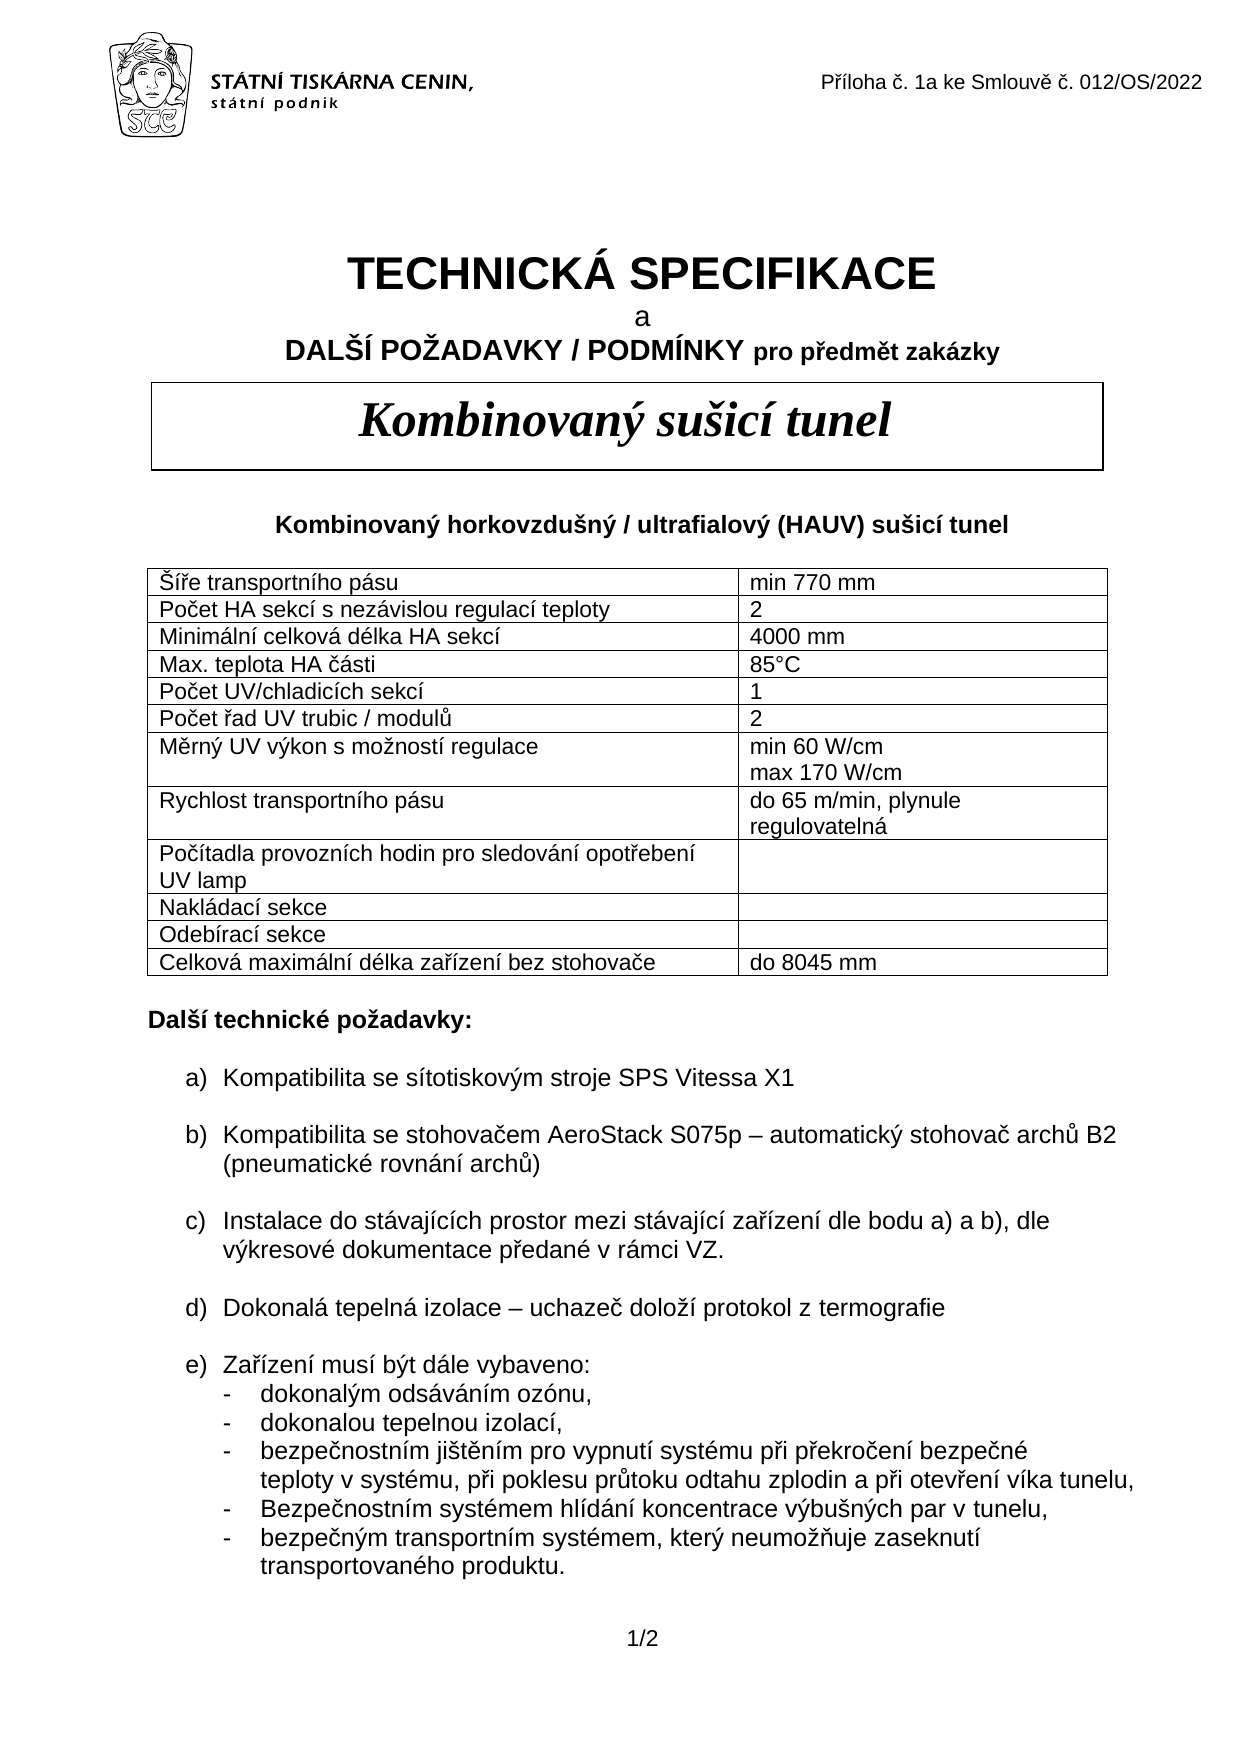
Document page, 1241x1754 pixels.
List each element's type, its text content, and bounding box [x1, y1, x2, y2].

table_cell Nakládací sekce [148, 894, 738, 920]
table_cell 1 [739, 678, 1107, 704]
table_cell Počet UV/chladicích sekcí [148, 678, 738, 704]
list Dokonalá tepelná izolace – uchazeč doloží protokol z termografie [185, 1292, 1137, 1321]
list dokonalou tepelnou izolací, [223, 1407, 1137, 1436]
text TECHNICKÁ SPECIFIKACE [148, 246, 1137, 299]
list Instalace do stávajících prostor mezi stávající zařízení dle bodu a) a b), dle výkresové dokumentace předané v rámci VZ. [185, 1206, 1137, 1264]
table_cell [739, 840, 1107, 893]
table_cell Minimální celková délka HA sekcí [148, 623, 738, 649]
table_cell 4000 mm [739, 623, 1107, 649]
text Další technické požadavky: [148, 1005, 1137, 1034]
table_cell [739, 921, 1107, 948]
list dokonalým odsáváním ozónu, [223, 1379, 1137, 1407]
list bezpečnostním jištěním pro vypnutí systému při překročení bezpečné [223, 1436, 1137, 1465]
list Kompatibilita se stohovačem AeroStack S075p – automatický stohovač archů B2 (pneumatické rovnání archů) [185, 1120, 1137, 1177]
table_cell Měrný UV výkon s možností regulace [148, 733, 738, 786]
table_cell 2 [739, 596, 1107, 622]
text DALŠÍ POŽADAVKY / PODMÍNKY pro předmět zakázky [148, 333, 1137, 366]
table_header min 770 mm [739, 569, 1107, 595]
list Bezpečnostním systémem hlídání koncentrace výbušných par v tunelu, [223, 1494, 1137, 1522]
table_cell 2 [739, 705, 1107, 732]
table_cell Počet HA sekcí s nezávislou regulací teploty [148, 596, 738, 622]
table_cell do 8045 mm [739, 949, 1107, 975]
table_header Šíře transportního pásu [148, 569, 738, 595]
table_cell min 60 W/cm max 170 W/cm [739, 733, 1107, 786]
picture [80, 14, 492, 163]
text Kombinovaný horkovzdušný / ultrafialový (HAUV) sušicí tunel [148, 510, 1137, 539]
table_cell Odebírací sekce [148, 921, 738, 948]
list Zařízení musí být dále vybaveno: [185, 1350, 1137, 1379]
table_cell Počítadla provozních hodin pro sledování opotřebení UV lamp [148, 840, 738, 893]
table_cell Max. teplota HA části [148, 651, 738, 677]
table_cell Počet řad UV trubic / modulů [148, 705, 738, 732]
list Kompatibilita se sítotiskovým stroje SPS Vitessa X1 [185, 1062, 1137, 1091]
list bezpečným transportním systémem, který neumožňuje zaseknutí transportovaného produktu. [223, 1522, 1137, 1580]
table_cell Celková maximální délka zařízení bez stohovače [148, 949, 738, 975]
table_cell Rychlost transportního pásu [148, 787, 738, 839]
text a [148, 299, 1137, 333]
text teploty v systému, při poklesu průtoku odtahu zplodin a při otevření víka tunelu, [186, 1465, 1137, 1494]
table_cell do 65 m/min, plynule regulovatelná [739, 787, 1107, 839]
table_cell [739, 894, 1107, 920]
table_cell 85°C [739, 651, 1107, 677]
